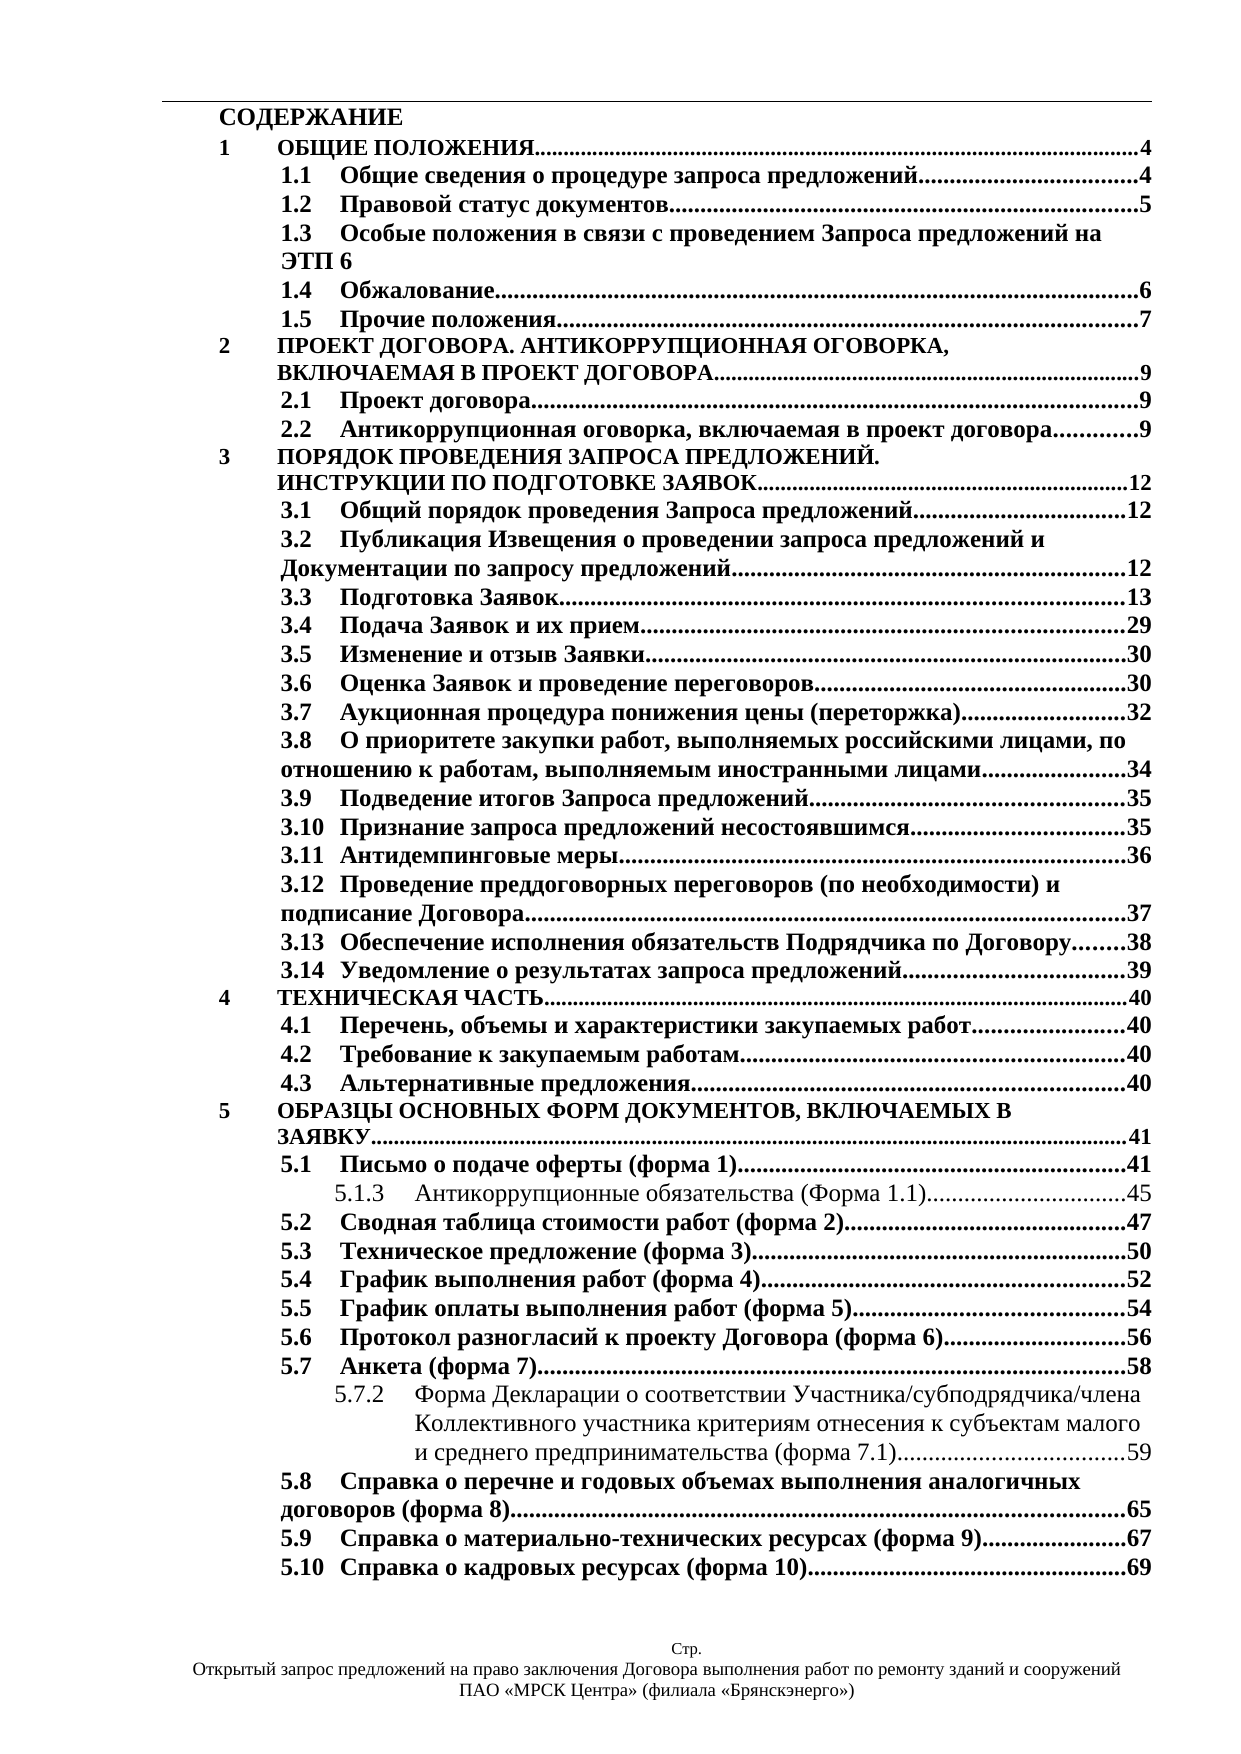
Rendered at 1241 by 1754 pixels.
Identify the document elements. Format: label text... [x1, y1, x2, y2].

text 1.5 Прочие положения 7 [280, 304, 1133, 333]
text 3.1 Общий порядок проведения Запроса предложений 12 [280, 496, 1133, 524]
text 3.11 Антидемпинговые меры 36 [280, 841, 1133, 869]
text 3.4 Подача Заявок и их прием 29 [280, 611, 1133, 639]
text 3 Порядок проведения Запроса предложений. Инструкции по подготовке Заявок 12 [218, 443, 1033, 496]
text 1.1 Общие сведения о процедуре запроса предложений 4 [280, 160, 1133, 189]
text 5.2 Сводная таблица стоимости работ (форма 2) 47 [280, 1207, 1133, 1236]
text 3.3 Подготовка Заявок 13 [280, 582, 1133, 611]
text 3.2 Публикация Извещения о проведении запроса предложений и Документации по запросу предложений 12 [280, 524, 1133, 582]
text 5 Образцы основных форм документов, включаемых в Заявку 41 [218, 1097, 1033, 1149]
text 1.4 Обжалование 6 [280, 275, 1133, 304]
text 3.12 Проведение преддоговорных переговоров (по необходимости) и подписание Договора 37 [280, 869, 1133, 927]
text 5.3 Техническое предложение (форма 3) 50 [280, 1236, 1133, 1264]
text 3.9 Подведение итогов Запроса предложений 35 [280, 783, 1133, 812]
text СОДЕРЖАНИЕ [218, 102, 938, 131]
text 5.8 Справка о перечне и годовых объемах выполнения аналогичных договоров (форма 8) 65 [280, 1466, 1133, 1523]
text 5.7.2 Форма Декларации о соответствии Участника/субподрядчика/члена Коллективного участника критериям отнесения к субъектам малого и среднего предпринимательства (форма 7.1) 59 [334, 1379, 1144, 1466]
text 5.5 График оплаты выполнения работ (форма 5) 54 [280, 1293, 1133, 1322]
text 1.2 Правовой статус документов 5 [280, 189, 1133, 218]
text 1.3 Особые положения в связи с проведением Запроса предложений на ЭТП 6 [280, 218, 1133, 275]
text 5.9 Справка о материально-технических ресурсах (форма 9) 67 [280, 1523, 1133, 1552]
text 3.8 О приоритете закупки работ, выполняемых российскими лицами, по отношению к работам, выполняемым иностранными лицами 34 [280, 726, 1133, 783]
text 2.2 Антикоррупционная оговорка, включаемая в проект договора 9 [280, 414, 1133, 443]
text 1 Общие положения 4 [218, 134, 1033, 160]
text 4.2 Требование к закупаемым работам 40 [280, 1039, 1133, 1068]
text 2 Проект Договора. Антикоррупционная оговорка, включаемая в проект договора 9 [218, 333, 1033, 385]
text 5.1.3 Антикоррупционные обязательства (Форма 1.1). 45 [334, 1178, 1144, 1207]
text 5.10 Справка о кадровых ресурсах (форма 10) 69 [280, 1552, 1133, 1581]
text 2.1 Проект договора 9 [280, 385, 1133, 414]
text 3.14 Уведомление о результатах запроса предложений 39 [280, 956, 1133, 984]
text 3.6 Оценка Заявок и проведение переговоров 30 [280, 668, 1133, 697]
text 5.4 График выполнения работ (форма 4) 52 [280, 1264, 1133, 1293]
text 4.3 Альтернативные предложения 40 [280, 1068, 1133, 1097]
text 5.1 Письмо о подаче оферты (форма 1) 41 [280, 1149, 1133, 1178]
text 4.1 Перечень, объемы и характеристики закупаемых работ 40 [280, 1011, 1133, 1039]
text 3.13 Обеспечение исполнения обязательств Подрядчика по Договору 38 [280, 927, 1133, 956]
text 3.5 Изменение и отзыв Заявки 30 [280, 639, 1133, 668]
text 4 Техническая часть 40 [218, 984, 1033, 1011]
text 3.10 Признание запроса предложений несостоявшимся 35 [280, 812, 1133, 841]
text 5.6 Протокол разногласий к проекту Договора (форма 6) 56 [280, 1322, 1133, 1351]
text 3.7 Аукционная процедура понижения цены (переторжка) 32 [280, 697, 1133, 726]
text 5.7 Анкета (форма 7) 58 [280, 1351, 1133, 1379]
